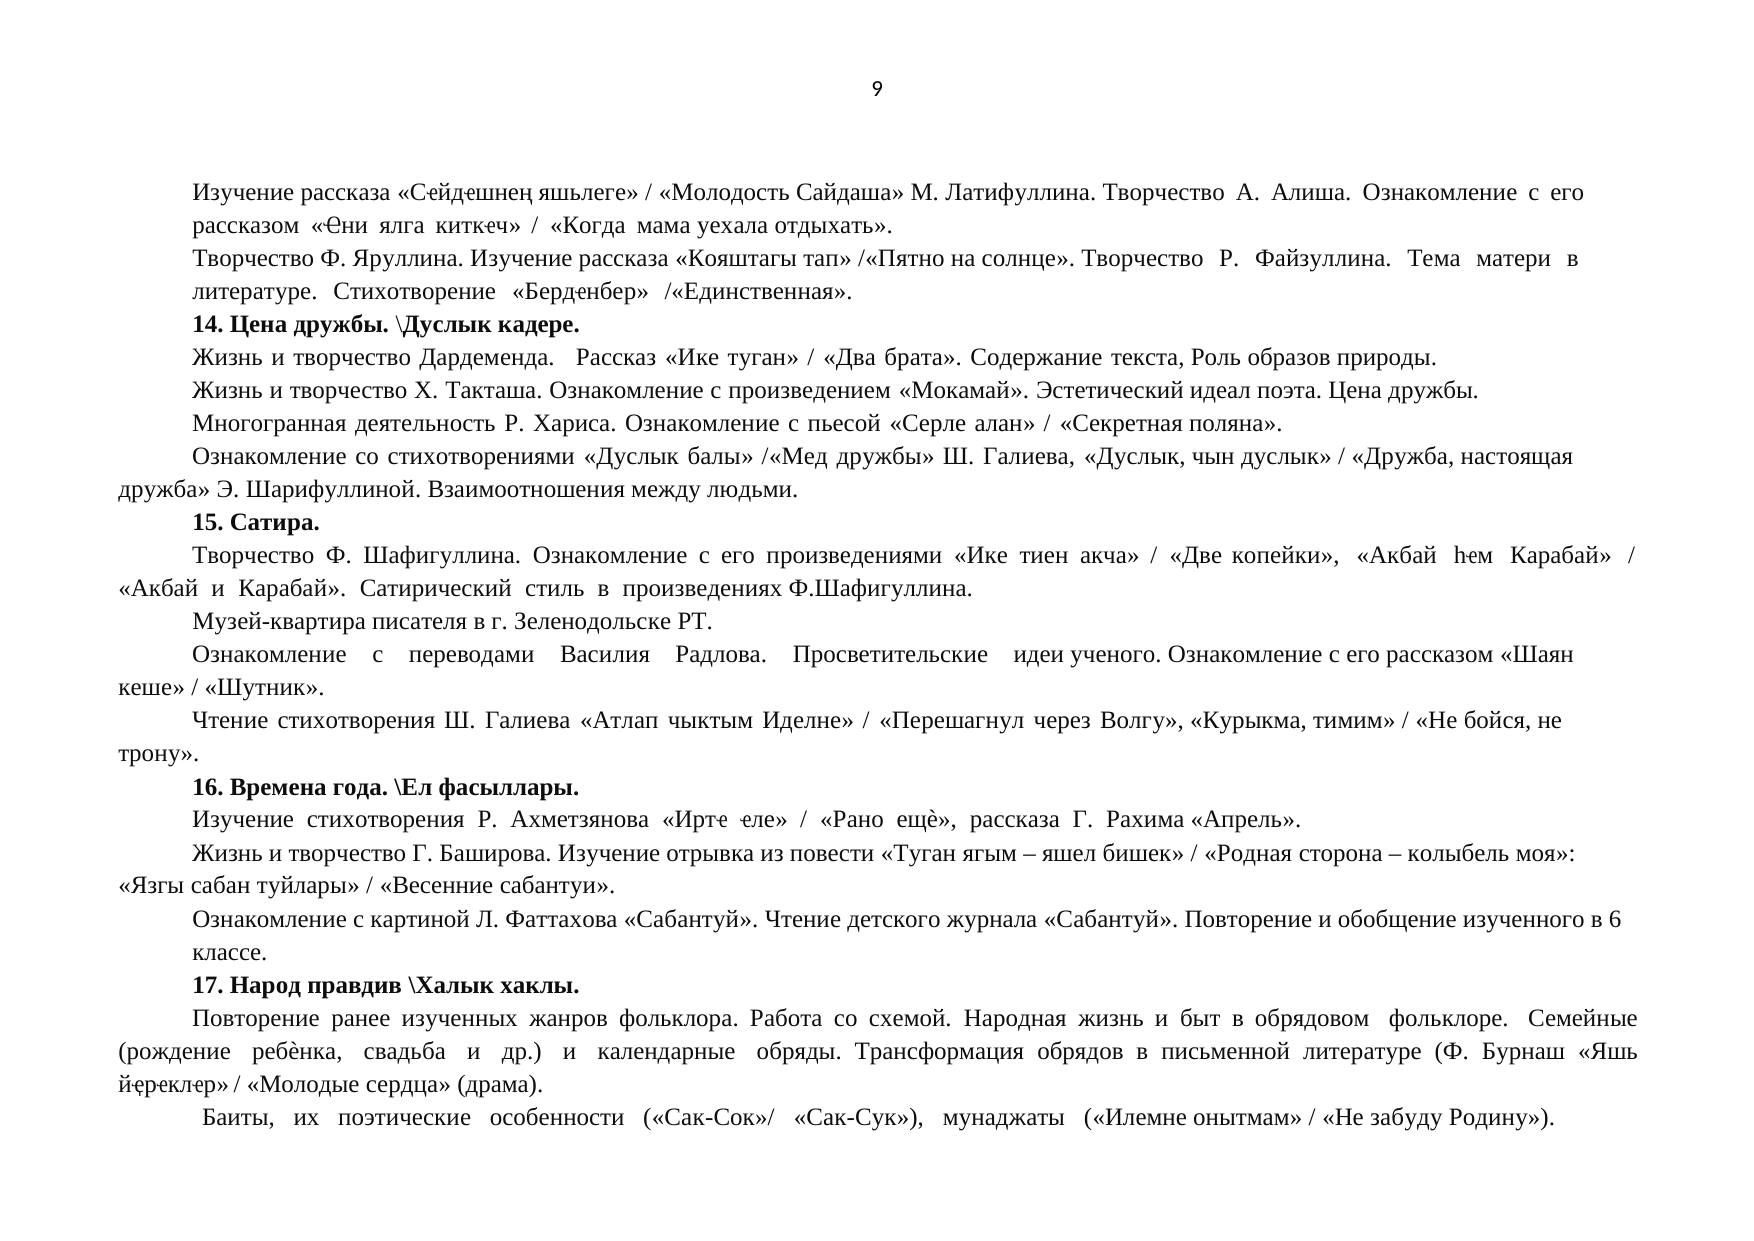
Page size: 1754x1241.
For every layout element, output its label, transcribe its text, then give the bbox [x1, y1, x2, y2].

text Изучение стихотворения Р. Ахметзянова «Иртҽ ҽле» / «Рано ещѐ», рассказа Г. Рахима «Апрель». [118, 804, 1641, 833]
text Баиты, их поэтические особенности («Сак-Сок»/ «Сак-Сук»), мунаджаты («Илемне онытмам» / «Не забуду Родину»). [118, 1102, 1641, 1131]
text Чтение стихотворения Ш. Галиева «Атлап чыктым Иделне» / «Перешагнул через Волгу», «Курыкма, тимим» / «Не бойся, не трону». [118, 706, 1640, 767]
text Многогранная деятельность Р. Хариса. Ознакомление с пьесой «Серле алан» / «Секретная поляна». [118, 408, 1640, 437]
text Ознакомление со стихотворениями «Дуслык балы» /«Мед дружбы» Ш. Галиева, «Дуслык, чын дуслык» / «Дружба, настоящая дружба» Э. Шарифуллиной. Взаимоотношения между людьми. [118, 441, 1641, 503]
text Жизнь и творчество Дардеменда. Рассказ «Ике туган» / «Два брата». Содержание текста, Роль образов природы. [118, 342, 1640, 371]
text Повторение ранее изученных жанров фольклора. Работа со схемой. Народная жизнь и быт в обрядовом фольклоре. Семейные (рождение ребѐнка, свадьба и др.) и календарные обряды. Трансформация обрядов в письменной литературе (Ф. Бурнаш «Яшь йҿрҽклҽр»/ «Молодые сердца» (драма). [118, 1003, 1638, 1097]
text Жизнь и творчество Г. Баширова. Изучение отрывка из повести «Туган ягым – яшел бишек» / «Родная сторона – колыбель моя»: «Язгы сабан туйлары» / «Весенние сабантуи». [118, 838, 1642, 899]
text Жизнь и творчество Х. Такташа. Ознакомление с произведением «Мокамай». Эстетический идеал поэта. Цена дружбы. [118, 375, 1641, 404]
text 17. Народ правдив \Халык хаклы. [192, 970, 1638, 998]
text Музей-квартира писателя в г. Зеленодольске РТ. [192, 606, 1638, 635]
text Творчество Ф. Шафигуллина. Ознакомление с его произведениями «Ике тиен акча» / «Две копейки», «Акбай һҽм Карабай» / «Акбай и Карабай». Сатирический стиль в произведениях Ф.Шафигуллина. [118, 540, 1636, 602]
text Творчество Ф. Яруллина. Изучение рассказа «Кояштагы тап» /«Пятно на солнце». Творчество Р. Файзуллина. Тема матери в литературе. Стихотворение «Бердҽнбер» /«Единственная». [192, 243, 1641, 305]
text Ознакомление с переводами Василия Радлова. Просветительские идеи ученого. Ознакомление с его рассказом «Шаян кеше» / «Шутник». [118, 639, 1640, 701]
text Ознакомление с картиной Л. Фаттахова «Сабантуй». Чтение детского журнала «Сабантуй». Повторение и обобщение изученного в 6 классе. [192, 904, 1632, 965]
text 15. Сатира. [192, 507, 957, 536]
text 16. Времена года. \Ел фасыллары. [192, 772, 1638, 800]
text 14. Цена дружбы. \Дуслык кадере. [192, 309, 1242, 338]
text Изучение рассказа «Сҽйдҽшнең яшьлеге» / «Молодость Сайдаша» М. Латифуллина. Творчество А. Алиша. Ознакомление с его рассказом «Ҽни ялга киткҽч» / «Когда мама уехала отдыхать». [192, 177, 1641, 239]
